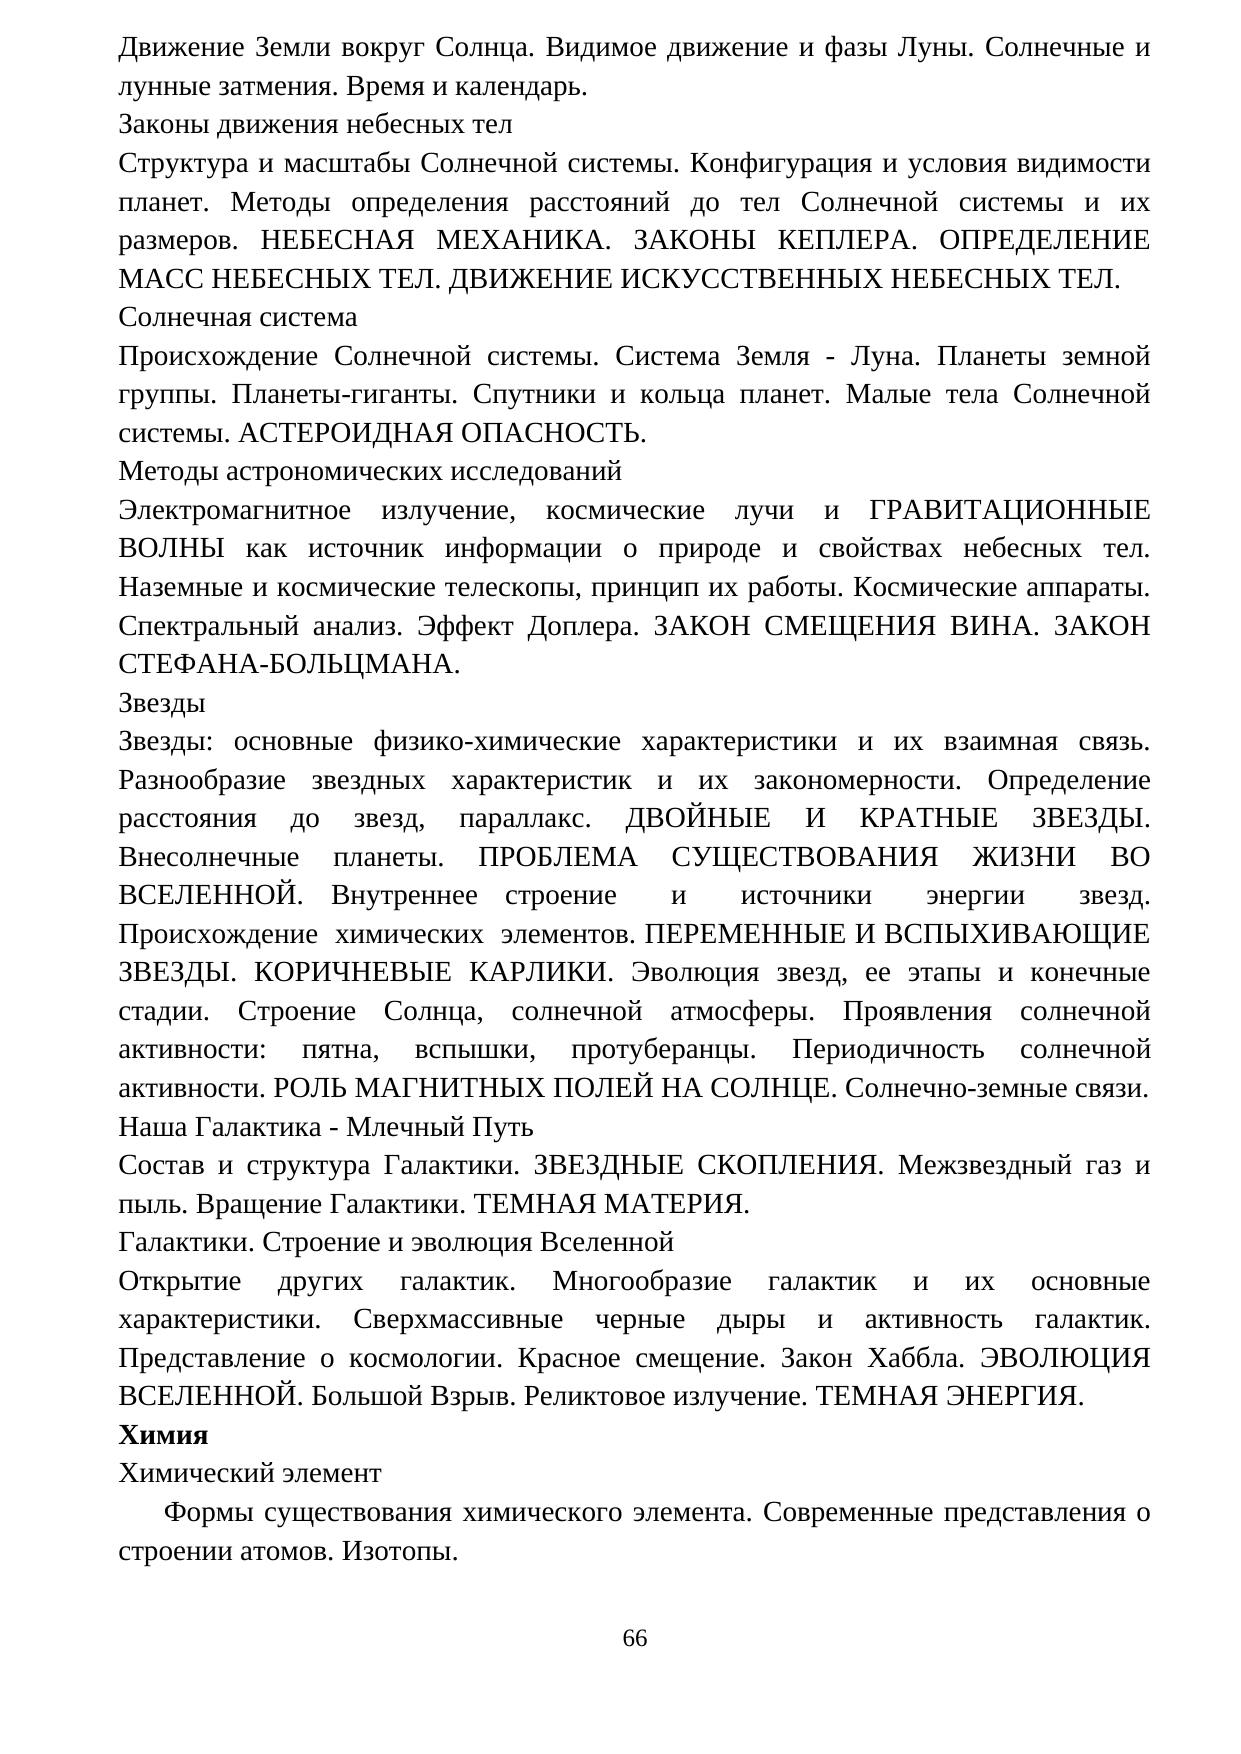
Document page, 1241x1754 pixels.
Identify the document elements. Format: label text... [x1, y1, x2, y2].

text Происхождение Солнечной системы. Система Земля - Луна. Планеты земной группы. Планеты-гиганты. Спутники и кольца планет. Малые тела Солнечной системы. АСТЕРОИДНАЯ ОПАСНОСТЬ. [118, 338, 1152, 448]
text Наша Галактика - Млечный Путь [118, 1109, 1152, 1142]
text Открытие других галактик. Многообразие галактик и их основные характеристики. Сверхмассивные черные дыры и активность галактик. Представление о космологии. Красное смещение. Закон Хаббла. ЭВОЛЮЦИЯ ВСЕЛЕННОЙ. Большой Взрыв. Реликтовое излучение. ТЕМНАЯ ЭНЕРГИЯ. [118, 1263, 1152, 1412]
text Структура и масштабы Солнечной системы. Конфигурация и условия видимости планет. Методы определения расстояний до тел Солнечной системы и их размеров. НЕБЕСНАЯ МЕХАНИКА. ЗАКОНЫ КЕПЛЕРА. ОПРЕДЕЛЕНИЕ МАСС НЕБЕСНЫХ ТЕЛ. ДВИЖЕНИЕ ИСКУССТВЕННЫХ НЕБЕСНЫХ ТЕЛ. [118, 145, 1152, 294]
text Формы существования химического элемента. Современные представления о строении атомов. Изотопы. [118, 1494, 1152, 1566]
text Методы астрономических исследований [118, 453, 1152, 487]
text Химический элемент [118, 1456, 1152, 1489]
text Химия [118, 1417, 1152, 1451]
text Солнечная система [118, 299, 1152, 333]
text Состав и структура Галактики. ЗВЕЗДНЫЕ СКОПЛЕНИЯ. Межзвездный газ и пыль. Вращение Галактики. ТЕМНАЯ МАТЕРИЯ. [118, 1147, 1152, 1219]
text Электромагнитное излучение, космические лучи и ГРАВИТАЦИОННЫЕ ВОЛНЫ как источник информации о природе и свойствах небесных тел. Наземные и космические телескопы, принцип их работы. Космические аппараты. Спектральный анализ. Эффект Доплера. ЗАКОН СМЕЩЕНИЯ ВИНА. ЗАКОН СТЕФАНА-БОЛЬЦМАНА. [118, 492, 1152, 680]
text Галактики. Строение и эволюция Вселенной [118, 1224, 1152, 1258]
text Звезды [118, 685, 1152, 718]
text Звезды: основные физико-химические характеристики и их взаимная связь. Разнообразие звездных характеристик и их закономерности. Определение расстояния до звезд, параллакс. ДВОЙНЫЕ И КРАТНЫЕ ЗВЕЗДЫ. Внесолнечные планеты. ПРОБЛЕМА СУЩЕСТВОВАНИЯ ЖИЗНИ ВО ВСЕЛЕННОЙ. Внутреннее строение и источники энергии звезд. Происхождение химических элементов. ПЕРЕМЕННЫЕ И ВСПЫХИВАЮЩИЕ ЗВЕЗДЫ. КОРИЧНЕВЫЕ КАРЛИКИ. Эволюция звезд, ее этапы и конечные стадии. Строение Солнца, солнечной атмосферы. Проявления солнечной активности: пятна, вспышки, протуберанцы. Периодичность солнечной активности. РОЛЬ МАГНИТНЫХ ПОЛЕЙ НА СОЛНЦЕ. Солнечно-земные связи. [118, 723, 1152, 1104]
text Законы движения небесных тел [118, 107, 1152, 140]
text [118, 29, 1152, 102]
